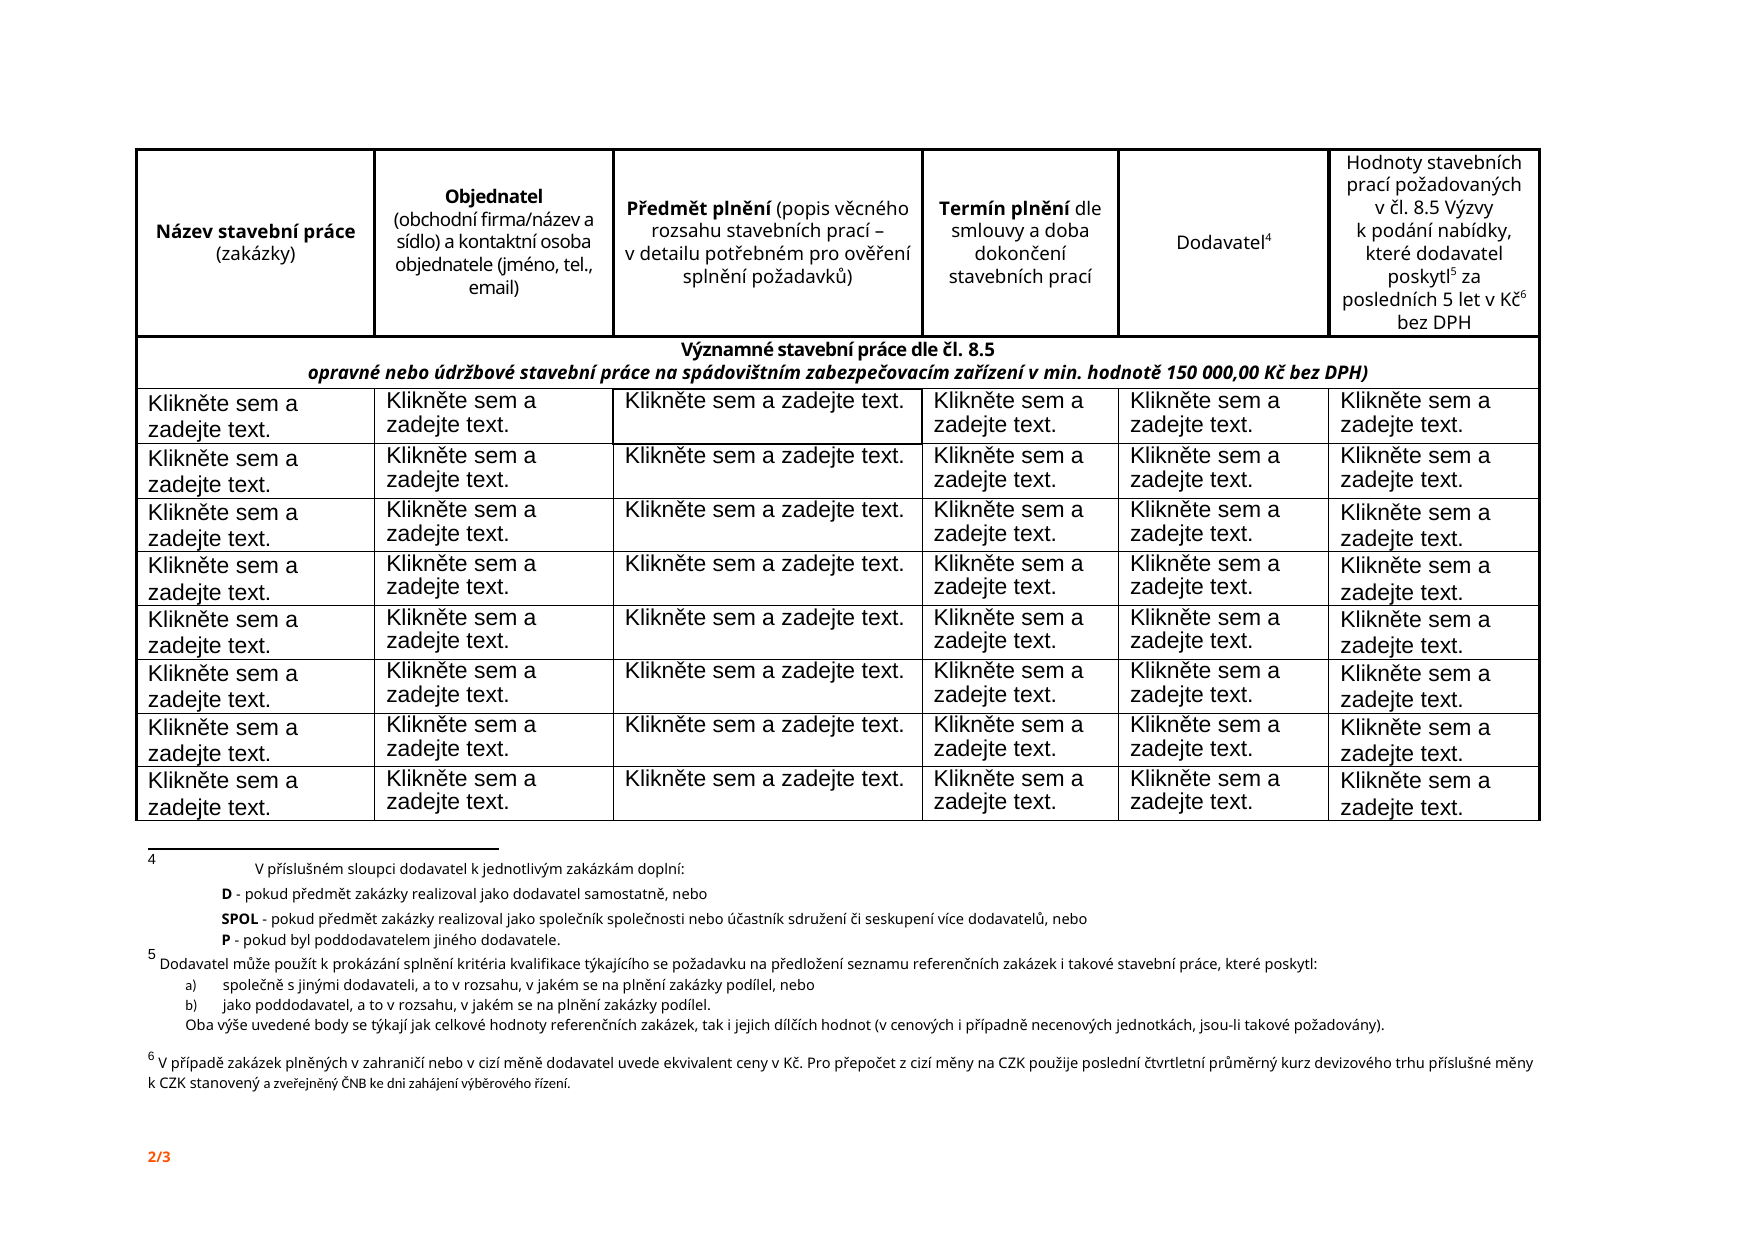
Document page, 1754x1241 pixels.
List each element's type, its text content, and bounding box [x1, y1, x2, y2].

table_header Termín plnění dle smlouvy a doba dokončení stavebních prací [924, 151, 1117, 335]
table_header Dodavatel [1120, 151, 1327, 335]
table_header Hodnoty stavebních prací požadovaných v čl. 8.5 Výzvy k podání nabídky, které dodavatel poskytl za posledních 5 let v Kč bez DPH [1331, 151, 1538, 335]
table_header Název stavební práce (zakázky) [138, 151, 373, 335]
table_header Objednatel (obchodní firma/název a sídlo) a kontaktní osoba objednatele (jméno, tel., email) [376, 151, 612, 335]
table_cell Významné stavební práce dle čl. 8.5 opravné nebo údržbové stavební práce na spádovištním zabezpečovacím zařízení v min. hodnotě 150 000,00 Kč bez DPH) [138, 338, 1538, 388]
table_header Předmět plnění (popis věcného rozsahu stavebních prací – v detailu potřebném pro ověření splnění požadavků) [615, 151, 921, 335]
